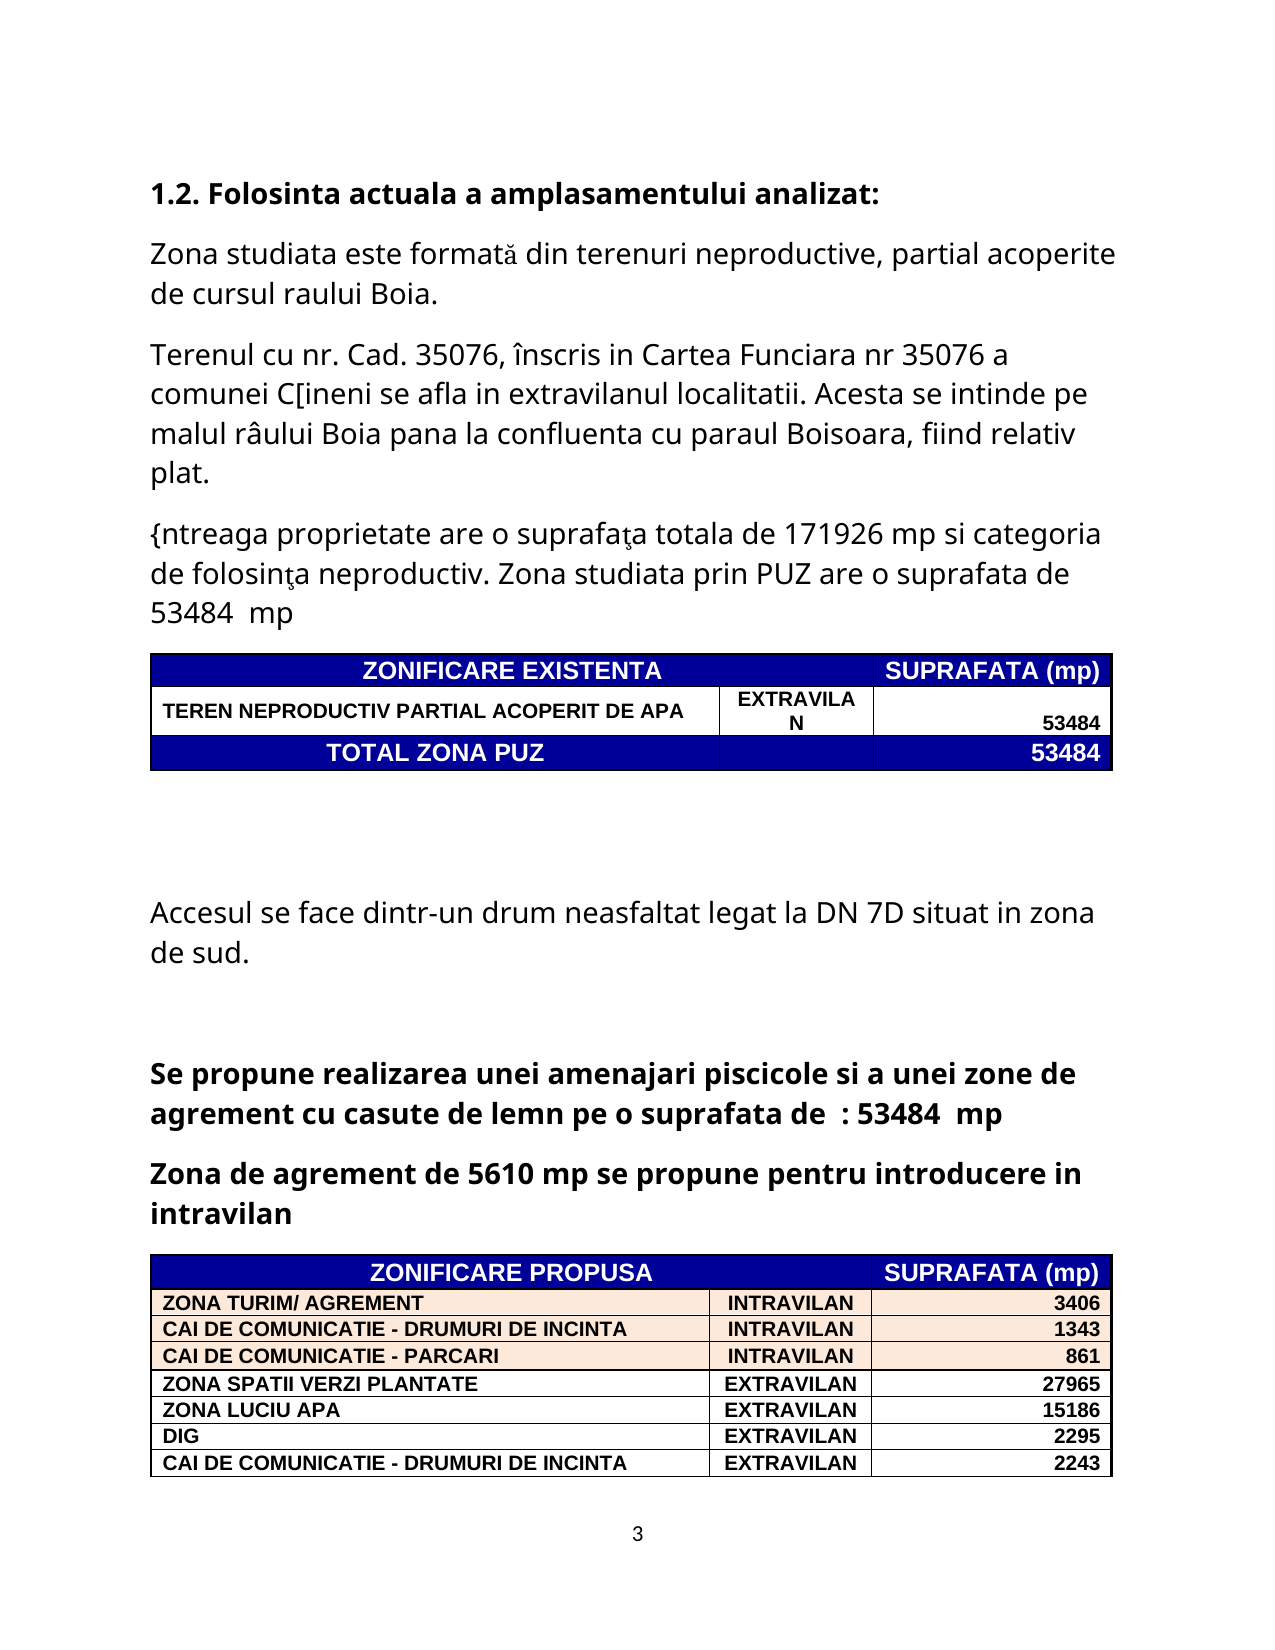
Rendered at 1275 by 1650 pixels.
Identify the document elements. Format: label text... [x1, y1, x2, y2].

text Zona studiata este formată din terenuri neproductive, partial acoperite de cursul raului Boia. [150, 233, 1125, 313]
table_cell 53484 [874, 736, 1110, 769]
table_cell 1343 [872, 1316, 1110, 1341]
text Se propune realizarea unei amenajari piscicole si a unei zone de agrement cu casute de lemn pe o suprafata de : 53484 mp [150, 1053, 1125, 1133]
table_cell CAI DE COMUNICATIE - PARCARI [152, 1342, 709, 1369]
table_cell EXTRAVILAN [710, 1424, 871, 1449]
table_cell 27965 [872, 1371, 1110, 1396]
table_cell TOTAL ZONA PUZ [152, 736, 719, 769]
table_cell CAI DE COMUNICATIE - DRUMURI DE INCINTA [152, 1316, 709, 1341]
table_cell EXTRAVILAN [710, 1450, 871, 1476]
table_header ZONIFICARE PROPUSA [152, 1256, 871, 1288]
table_cell EXTRAVILAN [720, 687, 873, 735]
table_cell ZONA SPATII VERZI PLANTATE [152, 1371, 709, 1396]
table_cell 2243 [872, 1450, 1110, 1476]
table_cell EXTRAVILAN [710, 1397, 871, 1422]
table_cell DIG [152, 1424, 709, 1449]
table_cell TEREN NEPRODUCTIV PARTIAL ACOPERIT DE APA [152, 687, 719, 735]
table_cell 2295 [872, 1424, 1110, 1449]
text Terenul cu nr. Cad. 35076, înscris in Cartea Funciara nr 35076 a comunei C[ineni se afla in extravilanul localitatii. Acesta se intinde pe malul râului Boia pana la confluenta cu paraul Boisoara, fiind relativ plat. [150, 334, 1125, 492]
table_cell [720, 736, 873, 769]
table_cell ZONA LUCIU APA [152, 1397, 709, 1422]
table_cell 53484 [874, 687, 1110, 735]
table_cell CAI DE COMUNICATIE - DRUMURI DE INCINTA [152, 1450, 709, 1476]
table_cell 15186 [872, 1397, 1110, 1422]
table_header SUPRAFATA (mp) [874, 655, 1110, 686]
text 1.2. Folosinta actuala a amplasamentului analizat: [150, 173, 1125, 213]
table_cell INTRAVILAN [710, 1290, 871, 1314]
table_cell EXTRAVILAN [710, 1371, 871, 1396]
table_cell ZONA TURIM/ AGREMENT [152, 1290, 709, 1314]
text Accesul se face dintr-un drum neasfaltat legat la DN 7D situat in zona de sud. [150, 892, 1125, 972]
text {ntreaga proprietate are o suprafaţa totala de 171926 mp si categoria de folosinţa neproductiv. Zona studiata prin PUZ are o suprafata de 53484 mp [150, 513, 1125, 632]
table_header ZONIFICARE EXISTENTA [152, 655, 873, 686]
table_cell INTRAVILAN [710, 1316, 871, 1341]
table_cell INTRAVILAN [710, 1342, 871, 1369]
text Zona de agrement de 5610 mp se propune pentru introducere in intravilan [150, 1153, 1125, 1233]
table_cell 861 [872, 1342, 1110, 1369]
table_cell 3406 [872, 1290, 1110, 1314]
table_header SUPRAFATA (mp) [872, 1256, 1110, 1288]
